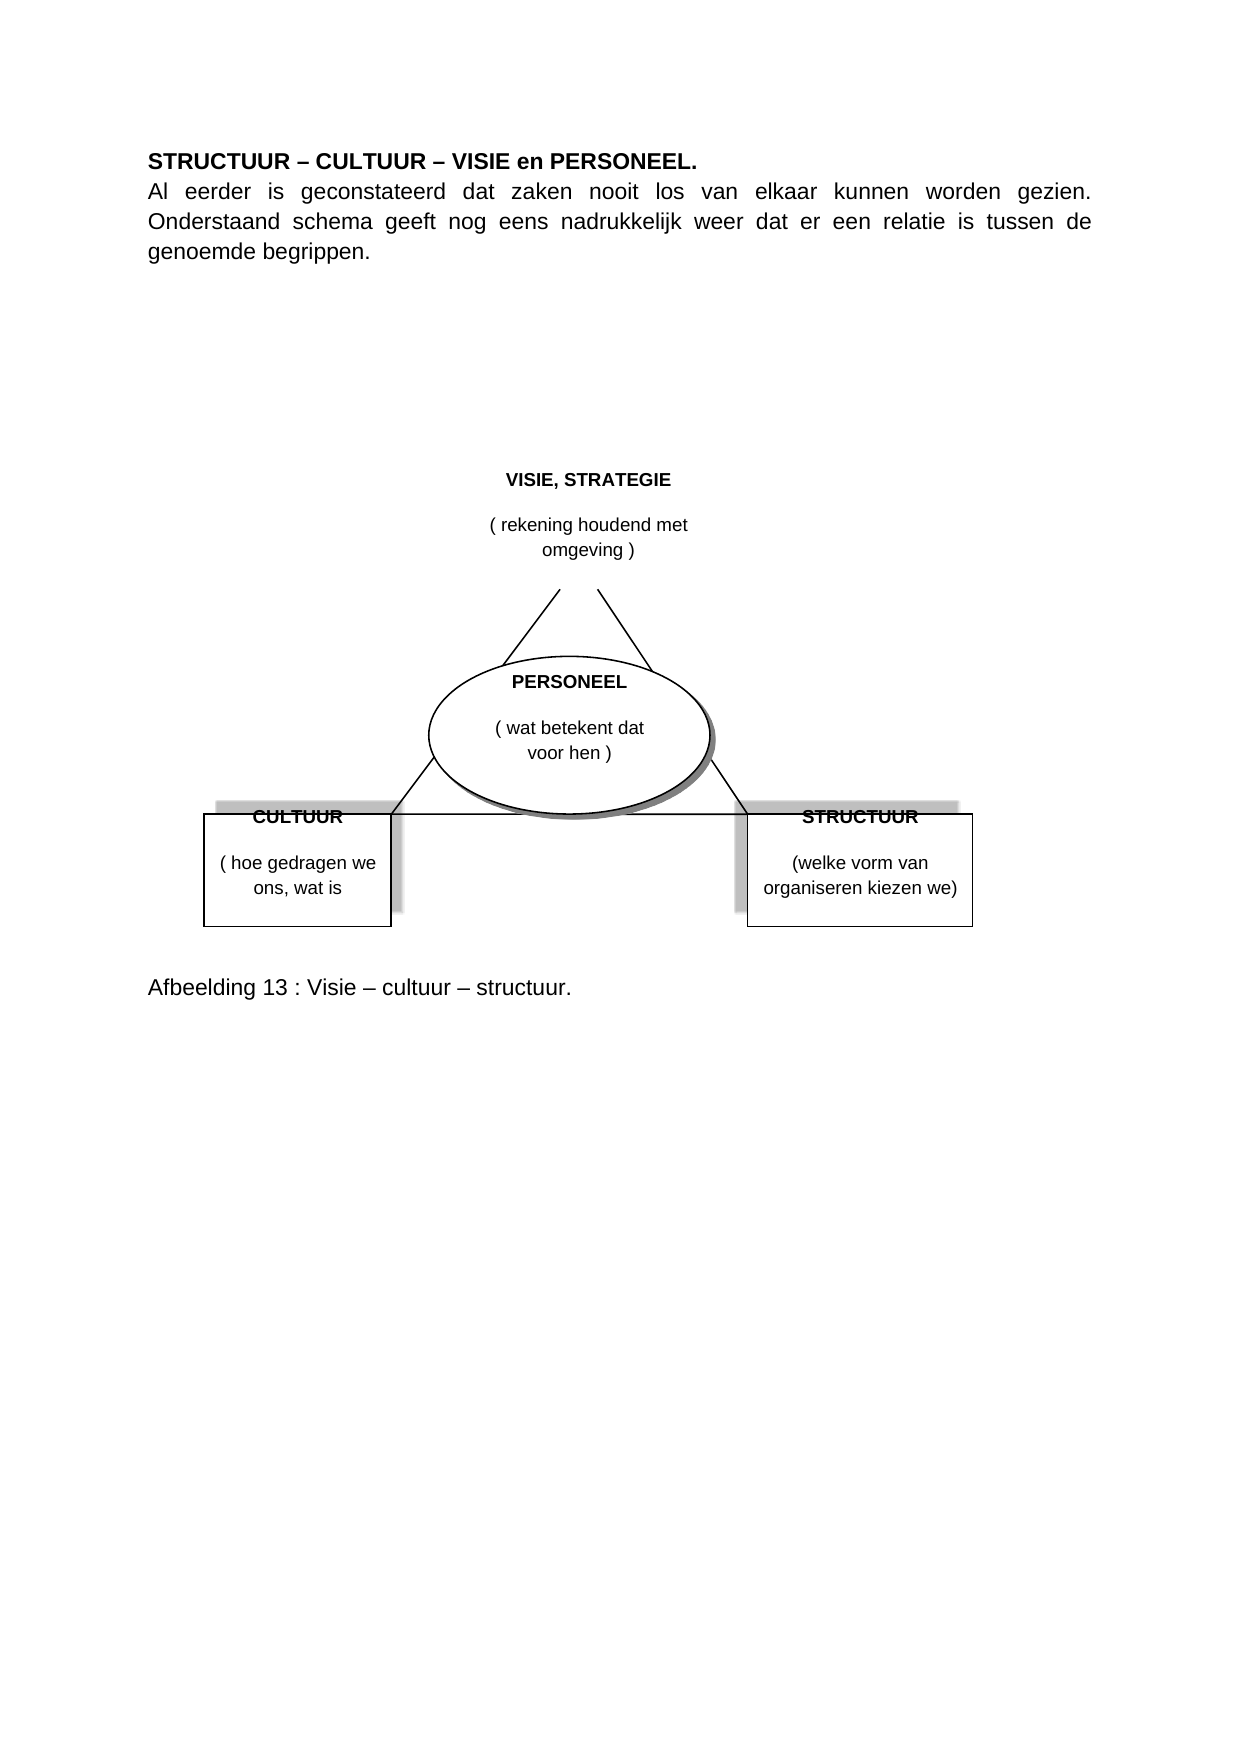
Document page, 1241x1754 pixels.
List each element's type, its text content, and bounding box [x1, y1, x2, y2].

text STRUCTUUR – CULTUUR – VISIE en PERSONEEL. [148, 148, 1093, 174]
text Afbeelding 13 : Visie – cultuur – structuur. [148, 974, 1093, 1000]
text Al eerder is geconstateerd dat zaken nooit los van elkaar kunnen worden gezien. Onderstaand schema geeft nog eens nadrukkelijk weer dat er een relatie is tussen de genoemde begrippen. [148, 178, 1093, 264]
